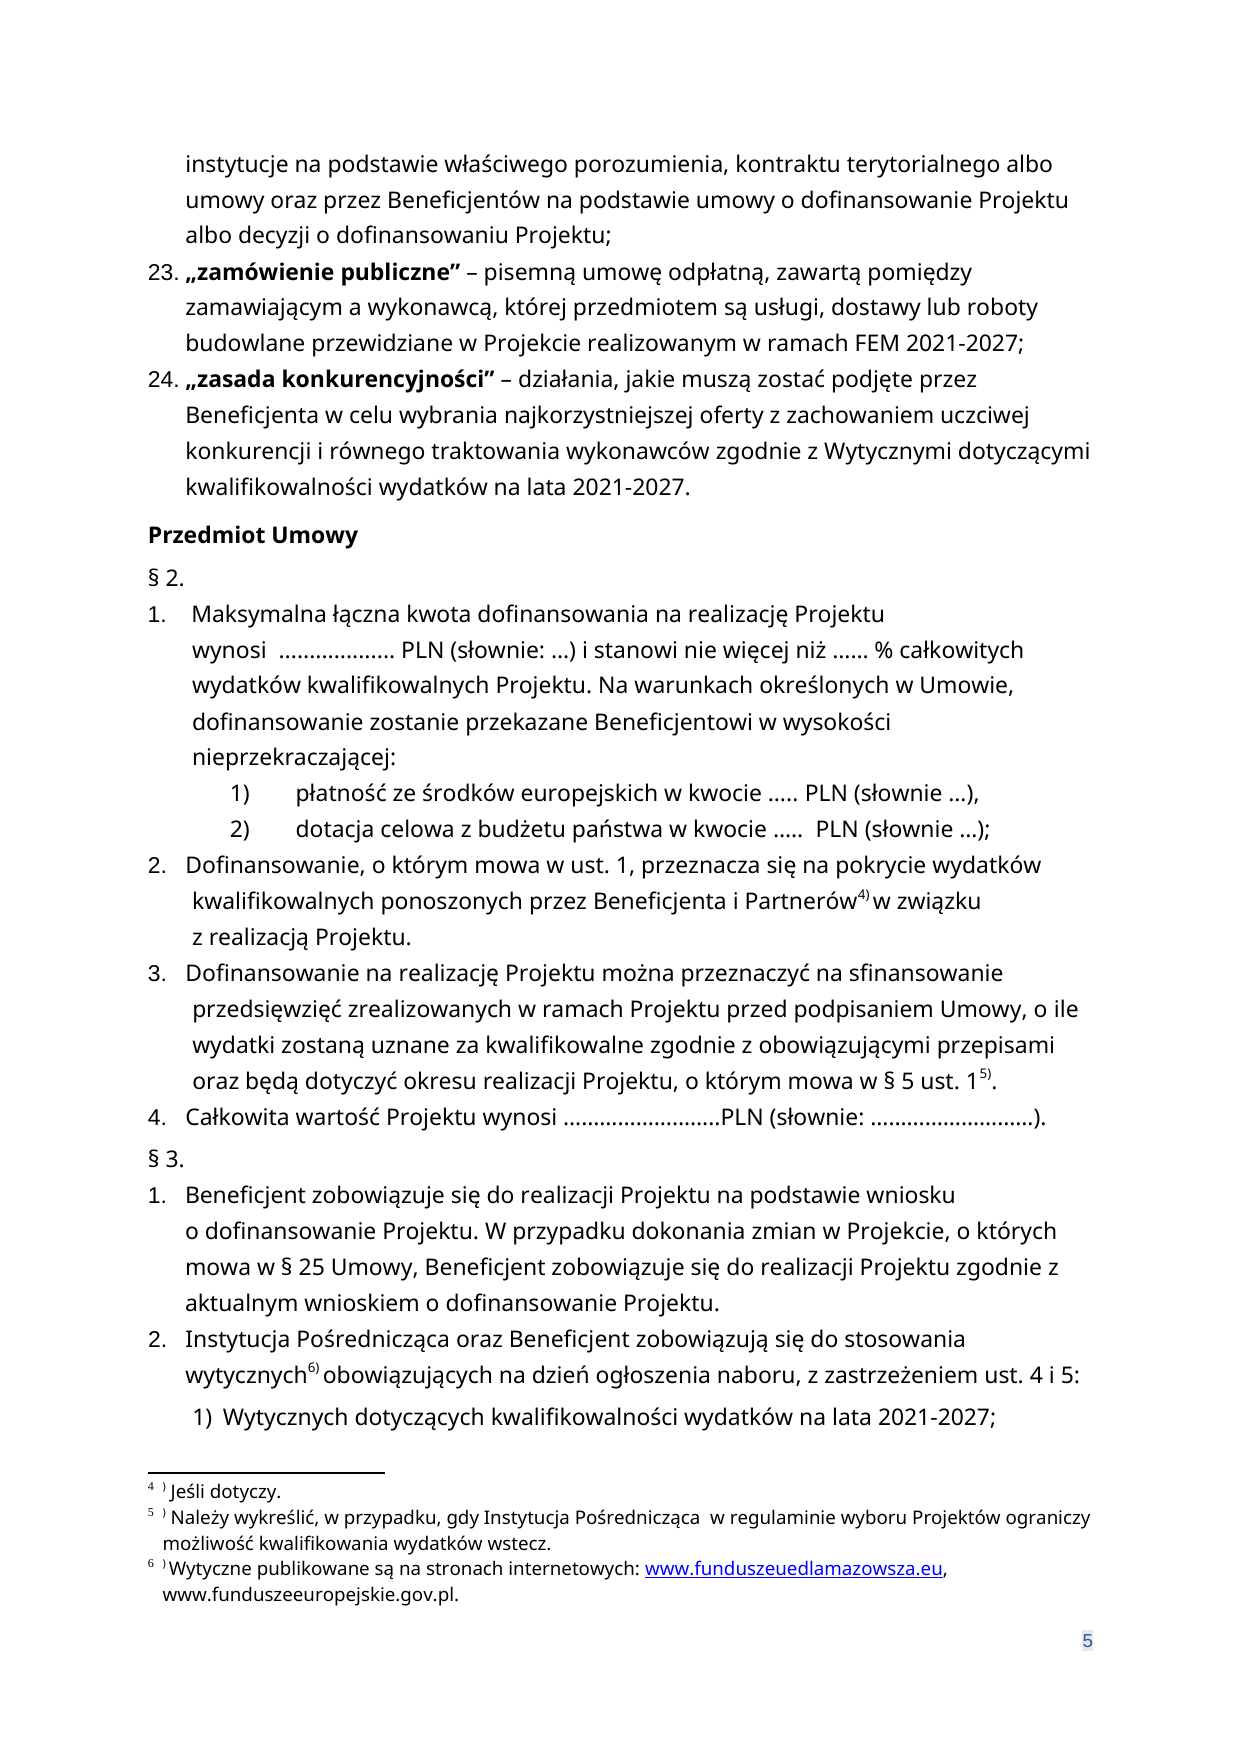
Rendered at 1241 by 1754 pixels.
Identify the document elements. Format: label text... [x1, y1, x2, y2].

list „zamówienie publiczne” – pisemną umowę odpłatną, zawartą pomiędzy zamawiającym a wykonawcą, której przedmiotem są usługi, dostawy lub roboty budowlane przewidziane w Projekcie realizowanym w ramach FEM 2021-2027; [148, 255, 1093, 358]
list „zasada konkurencyjności” – działania, jakie muszą zostać podjęte przez Beneficjenta w celu wybrania najkorzystniejszej oferty z zachowaniem uczciwej konkurencji i równego traktowania wykonawców zgodnie z Wytycznymi dotyczącymi kwalifikowalności wydatków na lata 2021-2027. [148, 363, 1093, 502]
list Instytucja Pośrednicząca oraz Beneficjent zobowiązują się do stosowania wytycznych) obowiązujących na dzień ogłoszenia naboru, z zastrzeżeniem ust. 4 i 5: [148, 1323, 1093, 1390]
list dotacja celowa z budżetu państwa w kwocie ….. PLN (słownie …); [223, 813, 1093, 844]
subtitle § 3. [148, 1143, 1093, 1174]
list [148, 148, 1093, 251]
list płatność ze środków europejskich w kwocie ….. PLN (słownie …), [223, 777, 1093, 808]
list Dofinansowanie na realizację Projektu można przeznaczyć na sfinansowanie przedsięwzięć zrealizowanych w ramach Projektu przed podpisaniem Umowy, o ile wydatki zostaną uznane za kwalifikowalne zgodnie z obowiązującymi przepisami oraz będą dotyczyć okresu realizacji Projektu, o którym mowa w § 5 ust. 1). [148, 957, 1093, 1096]
list Beneficjent zobowiązuje się do realizacji Projektu na podstawie wniosku o dofinansowanie Projektu. W przypadku dokonania zmian w Projekcie, o których mowa w § 25 Umowy, Beneficjent zobowiązuje się do realizacji Projektu zgodnie z aktualnym wnioskiem o dofinansowanie Projektu. [148, 1179, 1093, 1318]
subtitle Przedmiot Umowy [148, 519, 1093, 551]
list Dofinansowanie, o którym mowa w ust. 1, przeznacza się na pokrycie wydatków kwalifikowalnych ponoszonych przez Beneficjenta i Partnerów) w związku z realizacją Projektu. [148, 849, 1093, 952]
list Maksymalna łączna kwota dofinansowania na realizację Projektu wynosi ................... PLN (słownie: …) i stanowi nie więcej niż …… % całkowitych wydatków kwalifikowalnych Projektu. Na warunkach określonych w Umowie, dofinansowanie zostanie przekazane Beneficjentowi w wysokości nieprzekraczającej: [147, 598, 1093, 773]
list Całkowita wartość Projektu wynosi ……………………..PLN (słownie: ………………………). [148, 1101, 1093, 1132]
list Wytycznych dotyczących kwalifikowalności wydatków na lata 2021-2027; [192, 1401, 1093, 1432]
subtitle § 2. [148, 562, 1093, 593]
